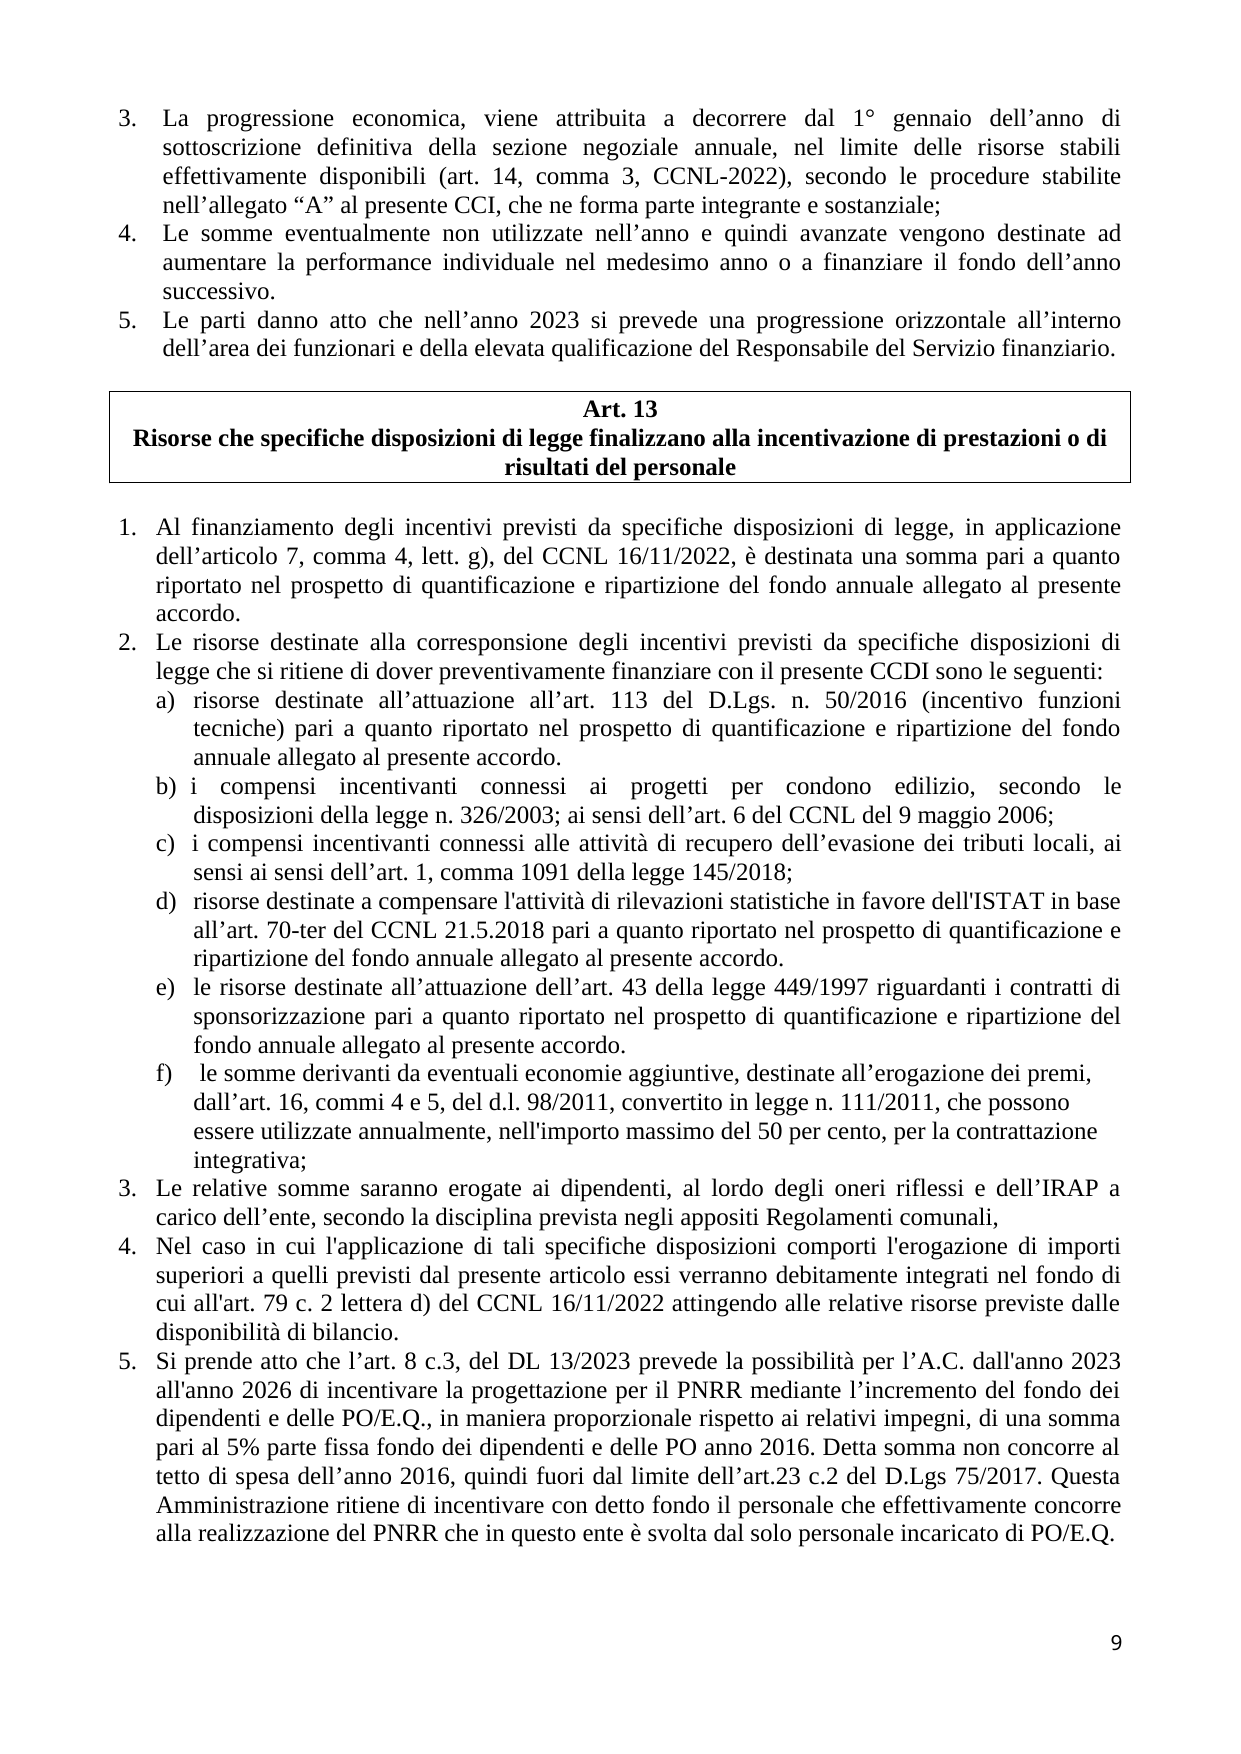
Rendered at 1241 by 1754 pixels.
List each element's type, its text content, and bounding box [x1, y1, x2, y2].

list le risorse destinate all’attuazione dell’art. 43 della legge 449/1997 riguardanti i contratti di sponsorizzazione pari a quanto riportato nel prospetto di quantificazione e ripartizione del fondo annuale allegato al presente accordo. [156, 972, 1122, 1058]
list i compensi incentivanti connessi ai progetti per condono edilizio, secondo le disposizioni della legge n. 326/2003; ai sensi dell’art. 6 del CCNL del 9 maggio 2006; [156, 771, 1122, 828]
list Al finanziamento degli incentivi previsti da specifiche disposizioni di legge, in applicazione dell’articolo 7, comma 4, lett. g), del CCNL 16/11/2022, è destinata una somma pari a quanto riportato nel prospetto di quantificazione e ripartizione del fondo annuale allegato al presente accordo. [118, 512, 1122, 627]
list Si prende atto che l’art. 8 c.3, del DL 13/2023 prevede la possibilità per l’A.C. dall'anno 2023 all'anno 2026 di incentivare la progettazione per il PNRR mediante l’incremento del fondo dei dipendenti e delle PO/E.Q., in maniera proporzionale rispetto ai relativi impegni, di una somma pari al 5% parte fissa fondo dei dipendenti e delle PO anno 2016. Detta somma non concorre al tetto di spesa dell’anno 2016, quindi fuori dal limite dell’art.23 c.2 del D.Lgs 75/2017. Questa Amministrazione ritiene di incentivare con detto fondo il personale che effettivamente concorre alla realizzazione del PNRR che in questo ente è svolta dal solo personale incaricato di PO/E.Q. [118, 1346, 1122, 1547]
list Le relative somme saranno erogate ai dipendenti, al lordo degli oneri riflessi e dell’IRAP a carico dell’ente, secondo la disciplina prevista negli appositi Regolamenti comunali, [118, 1173, 1122, 1231]
list risorse destinate a compensare l'attività di rilevazioni statistiche in favore dell'ISTAT in base all’art. 70-ter del CCNL 21.5.2018 pari a quanto riportato nel prospetto di quantificazione e ripartizione del fondo annuale allegato al presente accordo. [156, 886, 1122, 972]
title Art. 13 [110, 392, 1130, 420]
list le somme derivanti da eventuali economie aggiuntive, destinate all’erogazione dei premi, dall’art. 16, commi 4 e 5, del d.l. 98/2011, convertito in legge n. 111/2011, che possono essere utilizzate annualmente, nell'importo massimo del 50 per cento, per la contrattazione integrativa; [156, 1058, 1122, 1173]
list i compensi incentivanti connessi alle attività di recupero dell’evasione dei tributi locali, ai sensi ai sensi dell’art. 1, comma 1091 della legge 145/2018; [156, 828, 1122, 886]
list Le risorse destinate alla corresponsione degli incentivi previsti da specifiche disposizioni di legge che si ritiene di dover preventivamente finanziare con il presente CCDI sono le seguenti: [118, 627, 1122, 685]
list Le parti danno atto che nell’anno 2023 si prevede una progressione orizzontale all’interno dell’area dei funzionari e della elevata qualificazione del Responsabile del Servizio finanziario. [118, 305, 1122, 362]
list La progressione economica, viene attribuita a decorrere dal 1° gennaio dell’anno di sottoscrizione definitiva della sezione negoziale annuale, nel limite delle risorse stabili effettivamente disponibili (art. 14, comma 3, CCNL-2022), secondo le procedure stabilite nell’allegato “A” al presente CCI, che ne forma parte integrante e sostanziale; [118, 103, 1122, 218]
list Nel caso in cui l'applicazione di tali specifiche disposizioni comporti l'erogazione di importi superiori a quelli previsti dal presente articolo essi verranno debitamente integrati nel fondo di cui all'art. 79 c. 2 lettera d) del CCNL 16/11/2022 attingendo alle relative risorse previste dalle disponibilità di bilancio. [118, 1231, 1122, 1346]
title Risorse che specifiche disposizioni di legge finalizzano alla incentivazione di prestazioni o di risultati del personale [110, 420, 1130, 482]
list Le somme eventualmente non utilizzate nell’anno e quindi avanzate vengono destinate ad aumentare la performance individuale nel medesimo anno o a finanziare il fondo dell’anno successivo. [118, 218, 1122, 305]
list risorse destinate all’attuazione all’art. 113 del D.Lgs. n. 50/2016 (incentivo funzioni tecniche) pari a quanto riportato nel prospetto di quantificazione e ripartizione del fondo annuale allegato al presente accordo. [156, 685, 1122, 771]
